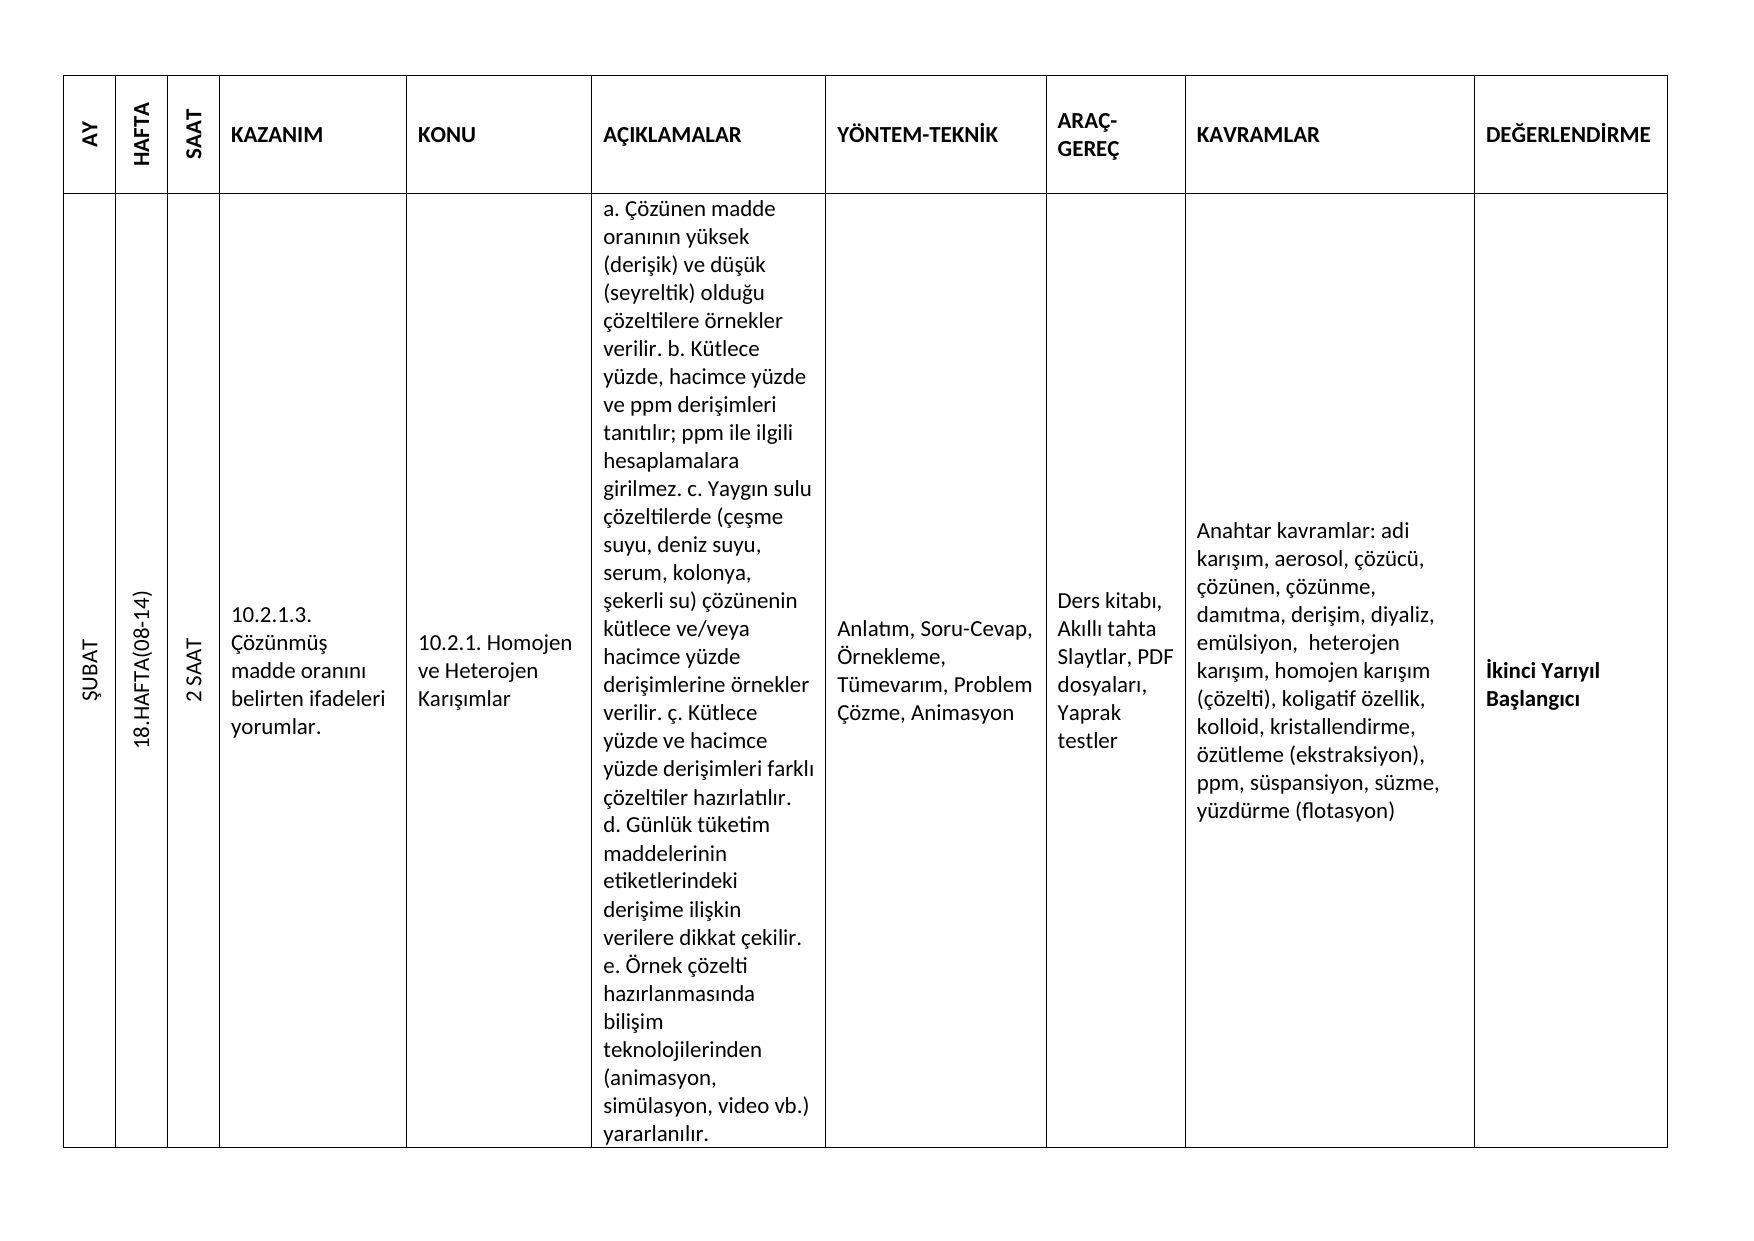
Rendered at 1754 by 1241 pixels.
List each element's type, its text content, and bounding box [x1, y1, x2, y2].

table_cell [1047, 194, 1185, 1147]
table_cell 10.2.1.3. Çözünmüş madde oranını belirten ifadeleri yorumlar. [220, 194, 406, 1147]
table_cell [826, 194, 1046, 1147]
table_header DEĞERLENDİRME [1475, 76, 1667, 193]
table_cell 18.HAFTA(08-14) [116, 194, 167, 1147]
table_header AÇIKLAMALAR [592, 76, 825, 193]
table_header KONU [407, 76, 591, 193]
table_cell 10.2.1. Homojen ve Heterojen Karışımlar [407, 194, 591, 1147]
table_header AY [64, 76, 115, 193]
table_header KAZANIM [220, 76, 406, 193]
table_header ARAÇ-GEREÇ [1047, 76, 1185, 193]
table_header KAVRAMLAR [1186, 76, 1474, 193]
table_header YÖNTEM-TEKNİK [826, 76, 1046, 193]
table_cell İkinci Yarıyıl Başlangıcı [1475, 194, 1667, 1147]
table_header SAAT [168, 76, 219, 193]
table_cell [1186, 194, 1474, 1147]
table_cell ŞUBAT [64, 194, 115, 1147]
table_cell 2 SAAT [168, 194, 219, 1147]
table_header HAFTA [116, 76, 167, 193]
